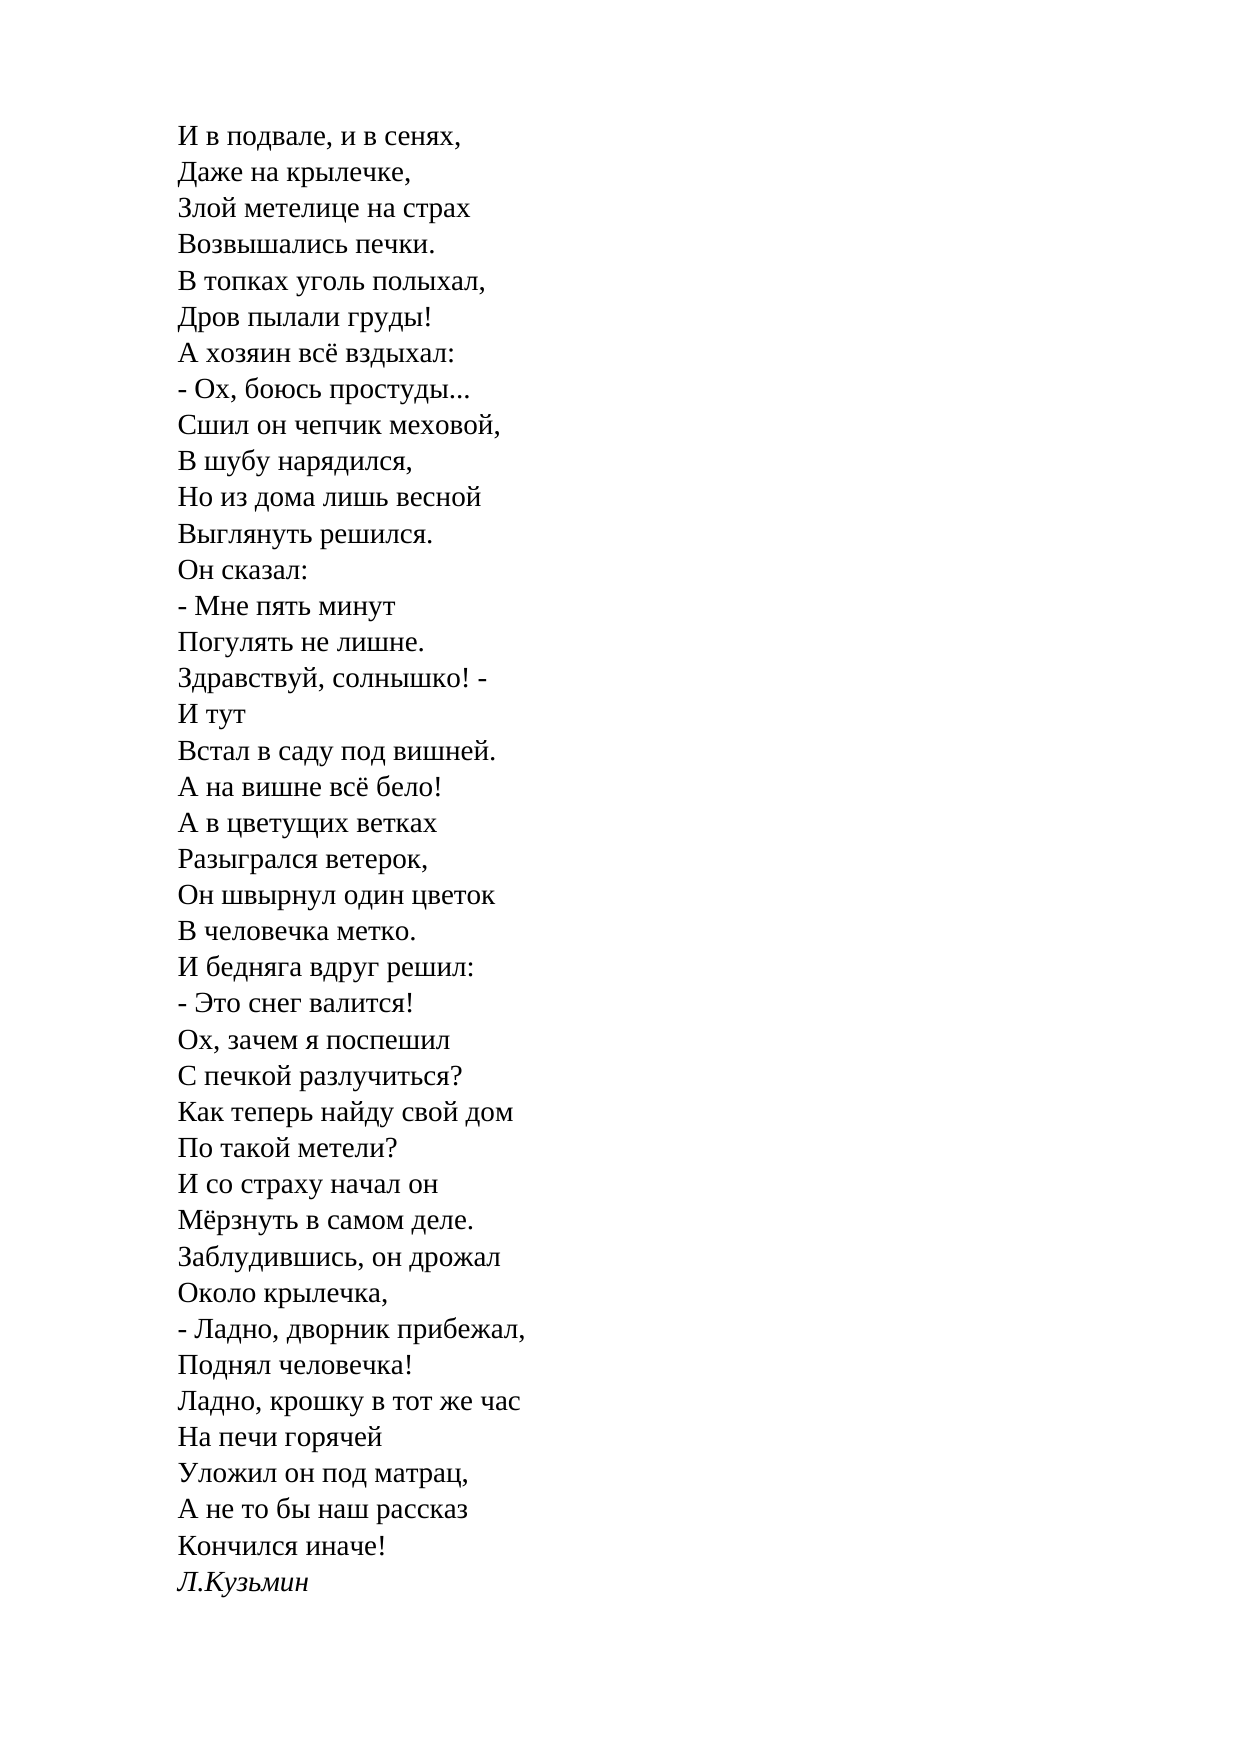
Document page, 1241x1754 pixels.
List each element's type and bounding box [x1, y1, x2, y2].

text [177, 118, 1152, 1634]
